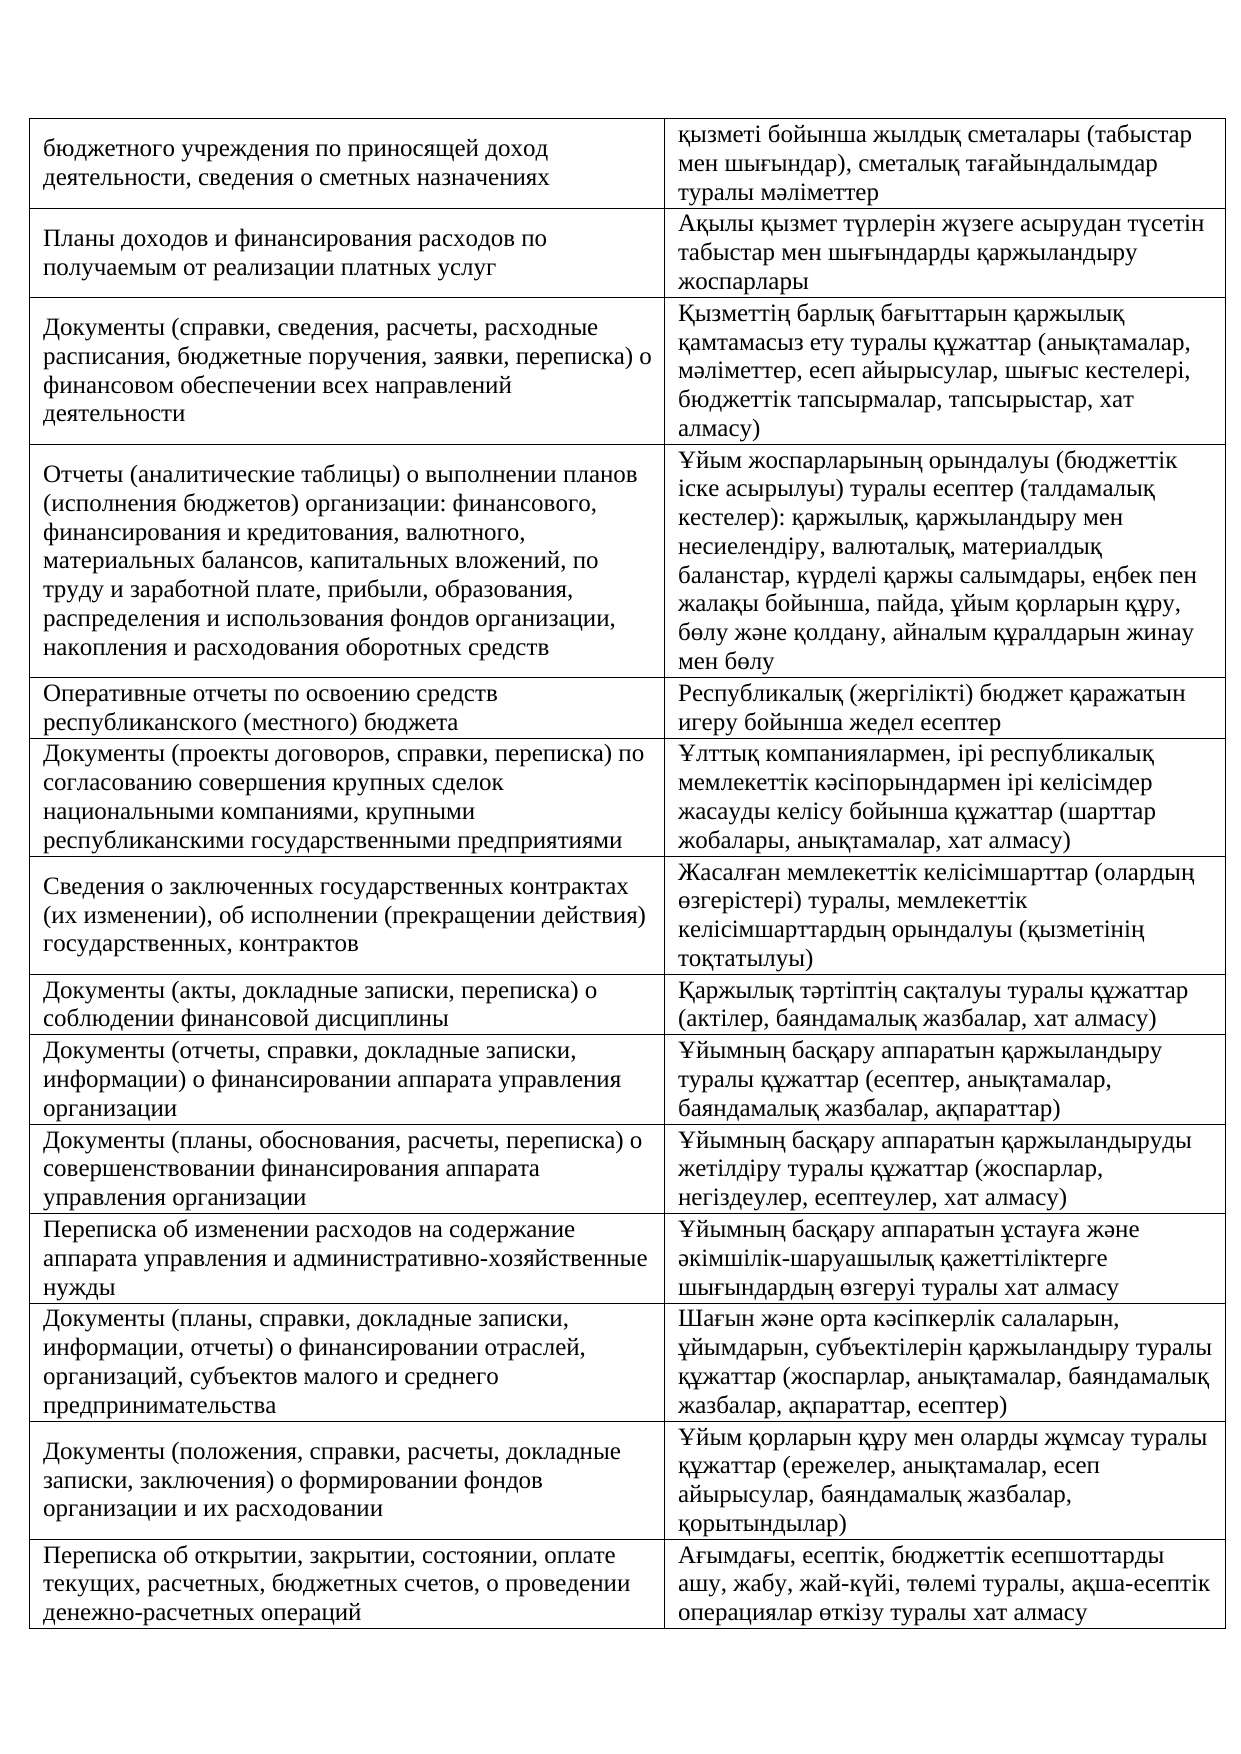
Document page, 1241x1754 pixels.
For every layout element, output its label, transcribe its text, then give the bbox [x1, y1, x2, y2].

table_cell Қызметтің барлық бағыттарын қаржылық қамтамасыз ету туралы құжаттар (анықтамалар, мәліметтер, есеп айырысулар, шығыс кестелері, бюджеттік тапсырмалар, тапсырыстар, хат алмасу) [665, 298, 1225, 444]
table_cell Документы (положения, справки, расчеты, докладные записки, заключения) о формировании фондов организации и их расходовании [30, 1422, 664, 1539]
table_cell Шағын және орта кәсіпкерлік салаларын, ұйымдарын, субъектілерін қаржыландыру туралы құжаттар (жоспарлар, анықтамалар, баяндамалық жазбалар, ақпараттар, есептер) [665, 1304, 1225, 1421]
table_cell Ұйымның басқару аппаратын қаржыландыру туралы құжаттар (есептер, анықтамалар, баяндамалық жазбалар, ақпараттар) [665, 1035, 1225, 1124]
table_cell Ұйым қорларын құру мен оларды жұмсау туралы құжаттар (ережелер, анықтамалар, есеп айырысулар, баяндамалық жазбалар, қорытындылар) [665, 1422, 1225, 1539]
table_cell Планы доходов и финансирования расходов по получаемым от реализации платных услуг [30, 209, 664, 297]
table_cell Документы (проекты договоров, справки, переписка) по согласованию совершения крупных сделок национальными компаниями, крупными республиканскими государственными предприятиями [30, 739, 664, 856]
table_cell Ұлттық компаниялармен, ірі республикалық мемлекеттік кәсіпорындармен ірі келісімдер жасауды келісу бойынша құжаттар (шарттар жобалары, анықтамалар, хат алмасу) [665, 739, 1225, 856]
table_cell Ұйымның басқару аппаратын қаржыландыруды жетілдіру туралы құжаттар (жоспарлар, негіздеулер, есептеулер, хат алмасу) [665, 1125, 1225, 1213]
table_cell Ақылы қызмет түрлерін жүзеге асырудан түсетін табыстар мен шығындарды қаржыландыру жоспарлары [665, 209, 1225, 297]
table_cell Документы (справки, сведения, расчеты, расходные расписания, бюджетные поручения, заявки, переписка) о финансовом обеспечении всех направлений деятельности [30, 298, 664, 444]
table_cell Документы (отчеты, справки, докладные записки, информации) о финансировании аппарата управления организации [30, 1035, 664, 1124]
table_cell Ағымдағы, есептік, бюджеттік есепшоттарды ашу, жабу, жай-күйі, төлемі туралы, ақша-есептік операциялар өткізу туралы хат алмасу [665, 1540, 1225, 1628]
table_cell Переписка об открытии, закрытии, состоянии, оплате текущих, расчетных, бюджетных счетов, о проведении денежно-расчетных операций [30, 1540, 664, 1628]
table_cell Отчеты (аналитические таблицы) о выполнении планов (исполнения бюджетов) организации: финансового, финансирования и кредитования, валютного, материальных балансов, капитальных вложений, по труду и заработной плате, прибыли, образования, распределения и использования фондов организации, накопления и расходования оборотных средств [30, 445, 664, 677]
table_cell Қаржылық тәртіптің сақталуы туралы құжаттар (актілер, баяндамалық жазбалар, хат алмасу) [665, 975, 1225, 1034]
table_cell Сведения о заключенных государственных контрактах (их изменении), об исполнении (прекращении действия) государственных, контрактов [30, 857, 664, 974]
table_cell Ұйымның басқару аппаратын ұстауға және әкімшілік-шаруашылық қажеттіліктерге шығындардың өзгеруі туралы хат алмасу [665, 1214, 1225, 1302]
table_cell Переписка об изменении расходов на содержание аппарата управления и административно-хозяйственные нужды [30, 1214, 664, 1302]
table_cell Оперативные отчеты по освоению средств республиканского (местного) бюджета [30, 678, 664, 737]
table_cell Ұйым жоспарларының орындалуы (бюджеттік іске асырылуы) туралы есептер (талдамалық кестелер): қаржылық, қаржыландыру мен несиелендіру, валюталық, материалдық баланстар, күрделі қаржы салымдары, еңбек пен жалақы бойынша, пайда, ұйым қорларын құру, бөлу және қолдану, айналым құралдарын жинау мен бөлу [665, 445, 1225, 677]
table_cell Документы (планы, обоснования, расчеты, переписка) о совершенствовании финансирования аппарата управления организации [30, 1125, 664, 1213]
table_cell Жасалған мемлекеттік келісімшарттар (олардың өзгерістері) туралы, мемлекеттік келісімшарттардың орындалуы (қызметінің тоқтатылуы) [665, 857, 1225, 974]
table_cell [30, 119, 664, 207]
table_cell Республикалық (жергілікті) бюджет қаражатын игеру бойынша жедел есептер [665, 678, 1225, 737]
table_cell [665, 119, 1225, 207]
table_cell Документы (планы, справки, докладные записки, информации, отчеты) о финансировании отраслей, организаций, субъектов малого и среднего предпринимательства [30, 1304, 664, 1421]
table_cell Документы (акты, докладные записки, переписка) о соблюдении финансовой дисциплины [30, 975, 664, 1034]
